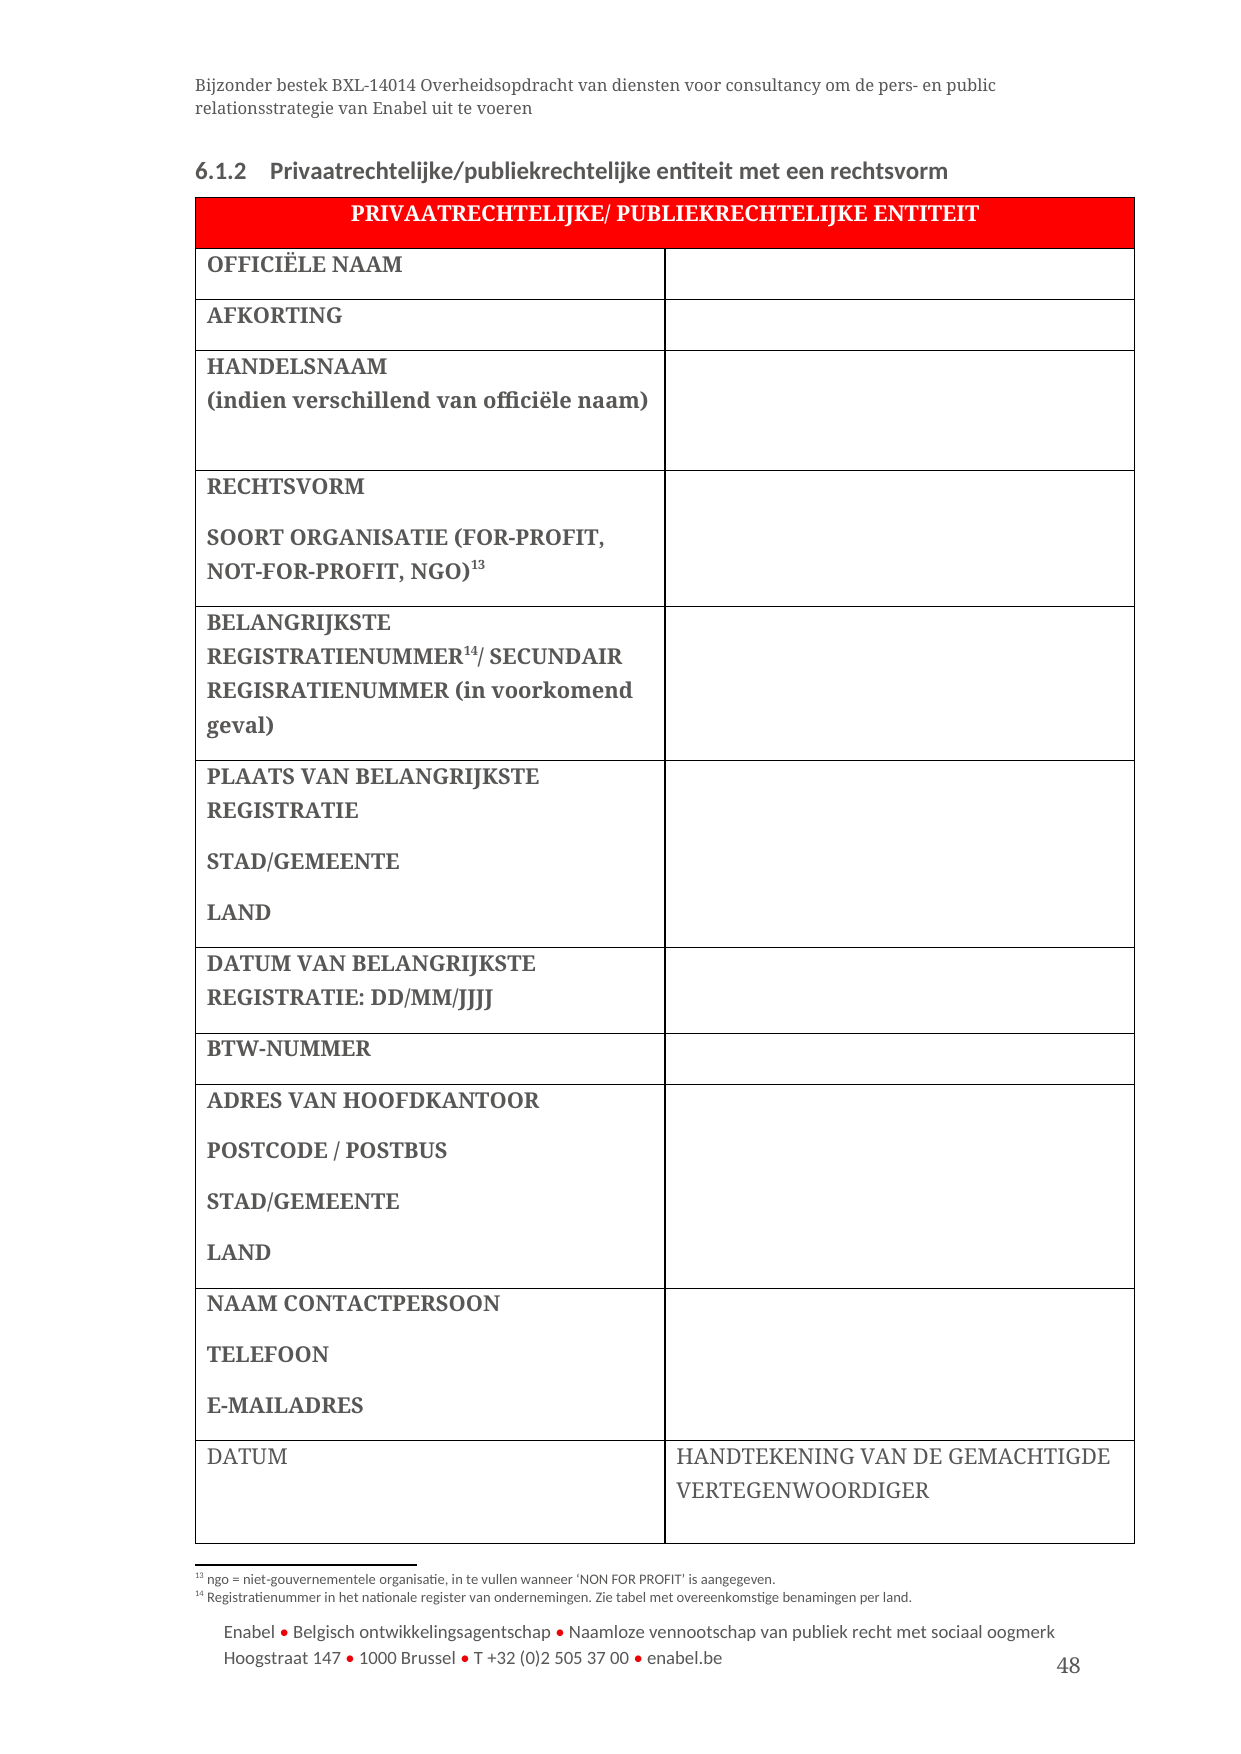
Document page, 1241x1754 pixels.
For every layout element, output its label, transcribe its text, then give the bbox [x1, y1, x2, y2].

table_cell [666, 471, 1134, 606]
table_cell ADRES VAN HOOFDKANTOOR POSTCODE / POSTBUS STAD/GEMEENTE LAND [196, 1085, 664, 1287]
table_cell [666, 1289, 1134, 1440]
table_cell [666, 249, 1134, 299]
table_cell PLAATS VAN BELANGRIJKSTE REGISTRATIE STAD/GEMEENTE LAND [196, 761, 664, 947]
table_header PRIVAATRECHTELIJKE/ PUBLIEKRECHTELIJKE ENTITEIT [196, 198, 1134, 248]
table_cell HANDELSNAAM (indien verschillend van officiële naam) [196, 351, 664, 470]
table_cell [666, 948, 1134, 1032]
table_cell DATUM VAN BELANGRIJKSTE REGISTRATIE: DD/MM/JJJJ [196, 948, 664, 1032]
table_cell OFFICIËLE NAAM [196, 249, 664, 299]
table_cell NAAM CONTACTPERSOON TELEFOON E-MAILADRES [196, 1289, 664, 1440]
table_cell [666, 1034, 1134, 1084]
table_cell [666, 1085, 1134, 1287]
table_cell [666, 607, 1134, 760]
subtitle Privaatrechtelijke/publiekrechtelijke entiteit met een rechtsvorm [195, 155, 1081, 186]
table_cell BTW-NUMMER [196, 1034, 664, 1084]
table_cell AFKORTING [196, 300, 664, 350]
table_cell [666, 761, 1134, 947]
table_cell [666, 300, 1134, 350]
table_cell DATUM [196, 1441, 664, 1542]
table_cell RECHTSVORM SOORT ORGANISATIE (FOR-PROFIT, NOT-FOR-PROFIT, NGO) [196, 471, 664, 606]
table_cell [666, 1441, 1134, 1542]
table_cell [666, 351, 1134, 470]
table_cell BELANGRIJKSTE REGISTRATIENUMMER/ SECUNDAIR REGISRATIENUMMER (in voorkomend geval) [196, 607, 664, 760]
